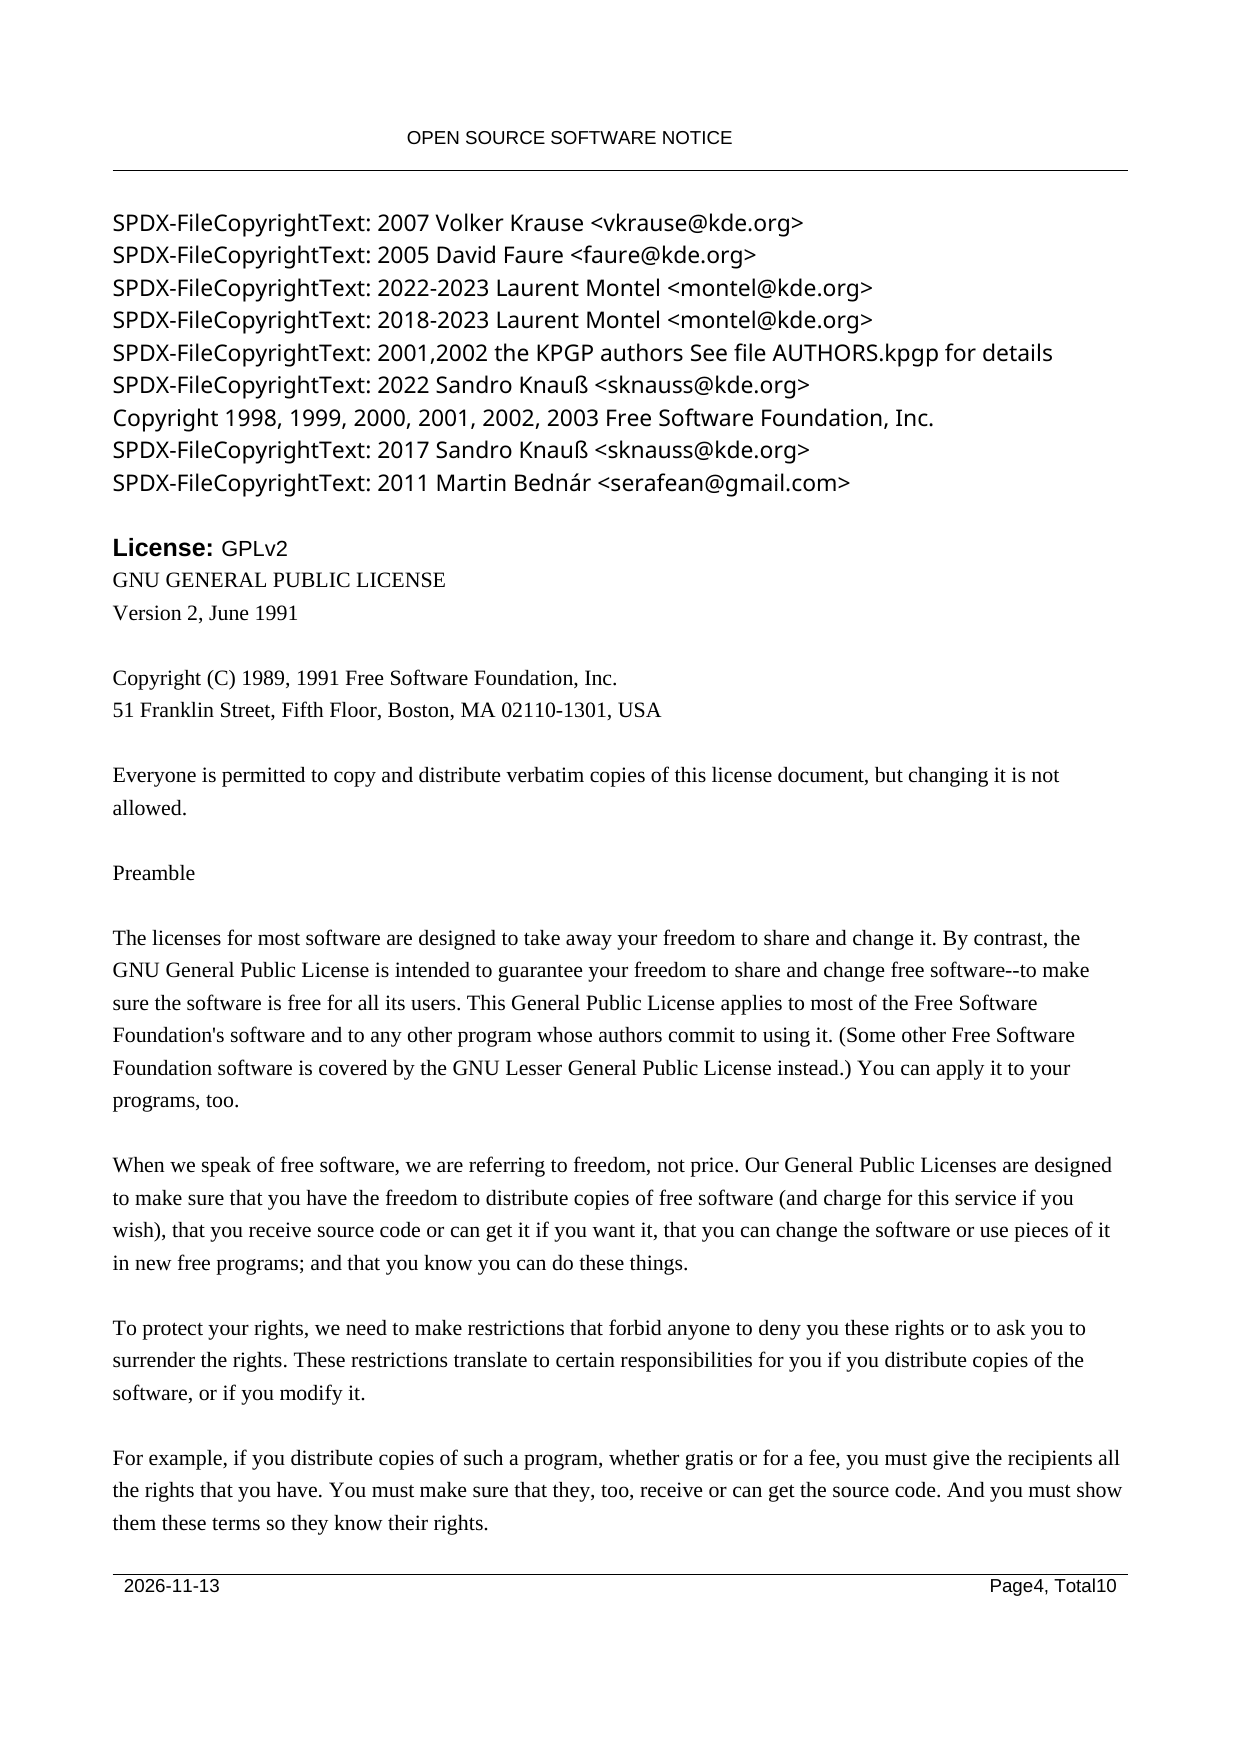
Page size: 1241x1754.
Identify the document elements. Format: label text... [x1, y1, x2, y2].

text License: GPLv2 [112, 531, 1128, 564]
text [112, 206, 1128, 531]
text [112, 564, 1128, 1539]
